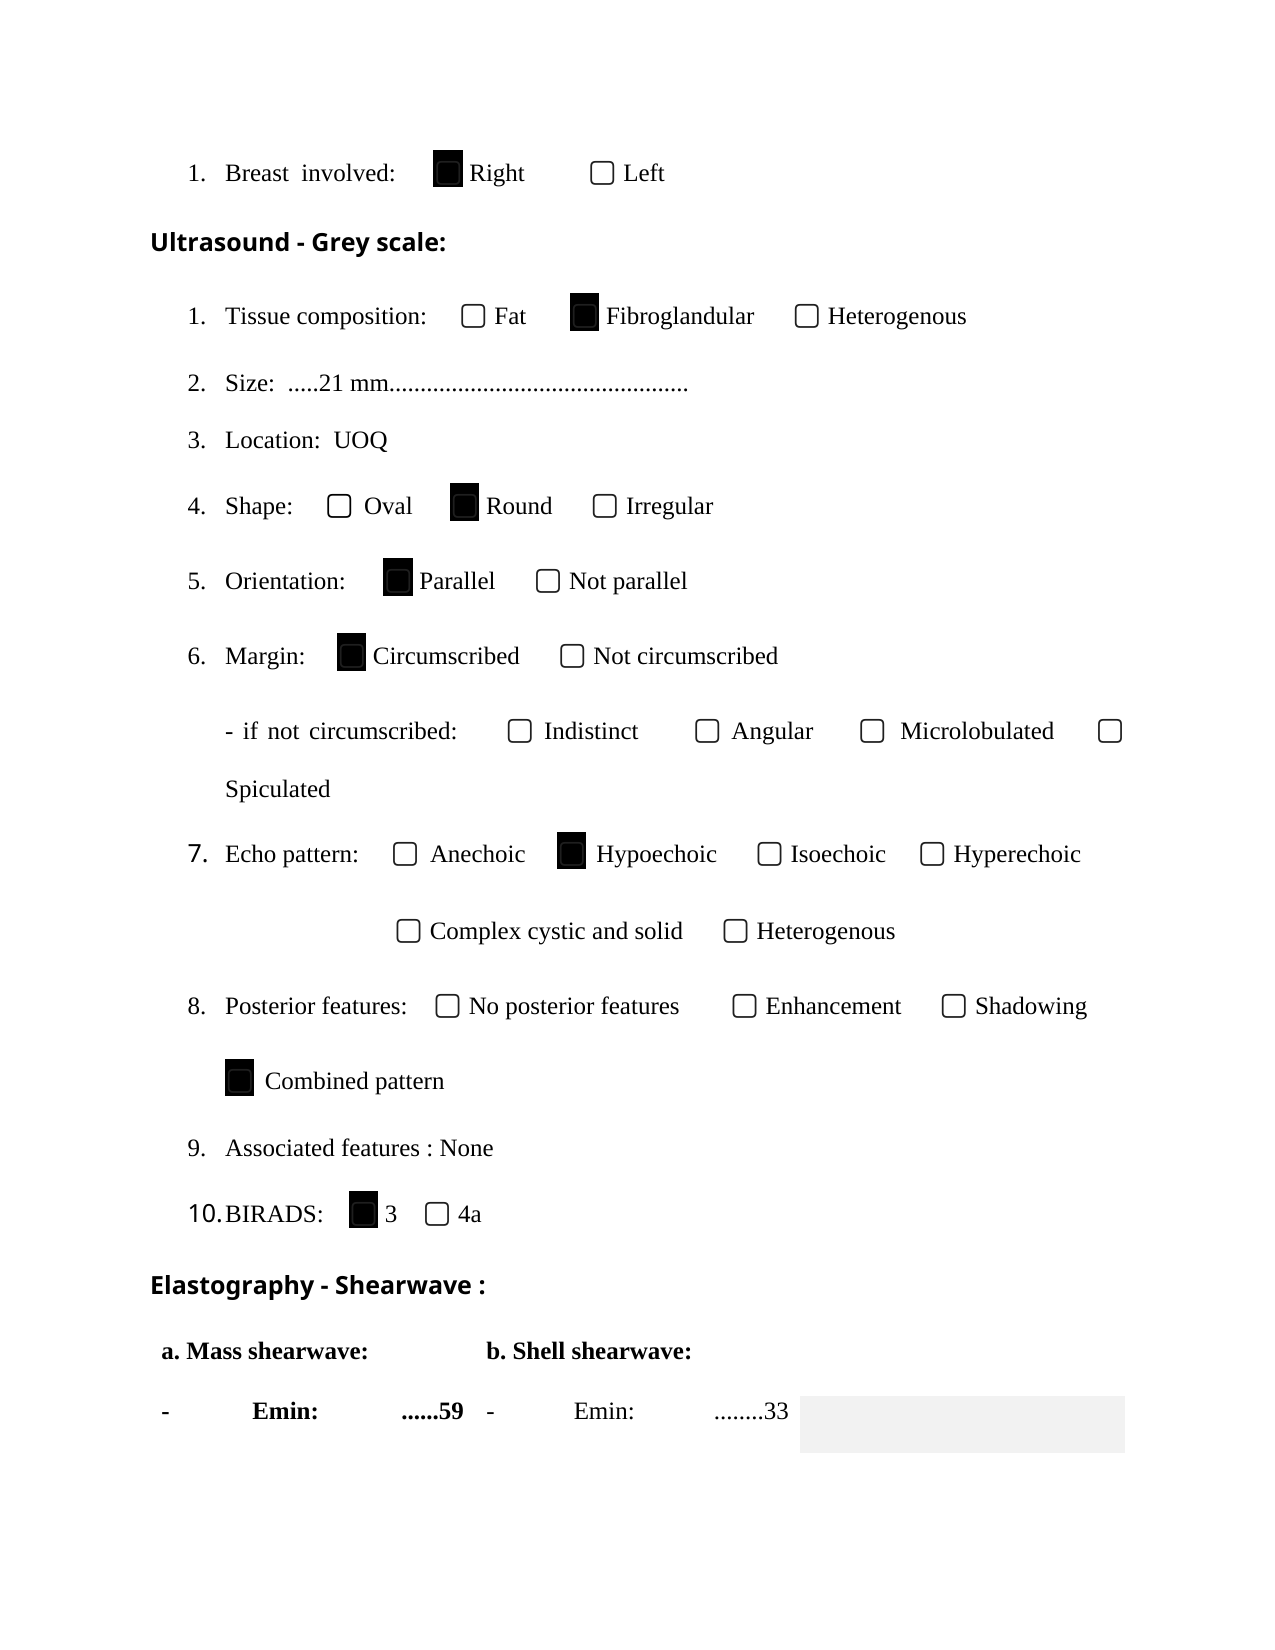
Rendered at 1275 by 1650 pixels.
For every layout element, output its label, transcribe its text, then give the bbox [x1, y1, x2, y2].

table_header a. Mass shearwave: [150, 1336, 475, 1396]
text - if not circumscribed: ▢ Indistinct ▢ Angular ▢ Microlobulated ▢ Spiculated [225, 708, 1125, 803]
list Breast involved: ▢ Right ▢ Left [187, 150, 433, 187]
list Breast involved: ▢ Right ▢ Left [463, 150, 587, 187]
table_header b. Shell shearwave: [475, 1336, 800, 1396]
list Orientation: ▢ Parallel ▢ Not parallel [563, 558, 1125, 596]
list Tissue composition: ▢ Fat ▢ Fibroglandular ▢ Heterogenous [821, 293, 1125, 331]
list Margin: ▢ Circumscribed ▢ Not circumscribed [366, 633, 557, 671]
list Margin: ▢ Circumscribed ▢ Not circumscribed [187, 633, 337, 671]
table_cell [475, 1396, 800, 1453]
list Shape: ▢ Oval ▢ Round ▢ Irregular [187, 483, 324, 521]
list Tissue composition: ▢ Fat ▢ Fibroglandular ▢ Heterogenous [187, 293, 458, 331]
list Orientation: ▢ Parallel ▢ Not parallel [413, 558, 533, 596]
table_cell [150, 1396, 475, 1453]
list Echo pattern: ▢ Anechoic ▢ Hypoechoic ▢ Isoechoic ▢ Hyperechoic [187, 832, 1125, 870]
list Size: .....21 mm................................................ [187, 368, 1125, 397]
table_cell [800, 1396, 1125, 1453]
list Location: UOQ [187, 426, 1125, 454]
list Breast involved: ▢ Right ▢ Left [617, 150, 1125, 187]
text Ultrasound - Grey scale: [150, 225, 1125, 259]
text ▢ Complex cystic and solid ▢ Heterogenous [225, 908, 1125, 946]
list Associated features : None [187, 1133, 1125, 1162]
list Posterior features: ▢ No posterior features ▢ Enhancement ▢ Shadowing [187, 983, 1125, 1021]
list Tissue composition: ▢ Fat ▢ Fibroglandular ▢ Heterogenous [599, 293, 792, 331]
list Shape: ▢ Oval ▢ Round ▢ Irregular [479, 483, 590, 521]
text ▢ Combined pattern [225, 1058, 1125, 1096]
list Shape: ▢ Oval ▢ Round ▢ Irregular [619, 483, 1125, 521]
list Orientation: ▢ Parallel ▢ Not parallel [187, 558, 383, 596]
list Shape: ▢ Oval ▢ Round ▢ Irregular [364, 483, 450, 521]
text Elastography - Shearwave : [150, 1268, 1125, 1302]
list Margin: ▢ Circumscribed ▢ Not circumscribed [587, 633, 1125, 671]
list BIRADS: ▢ 3 ▢ 4a [187, 1191, 1125, 1229]
